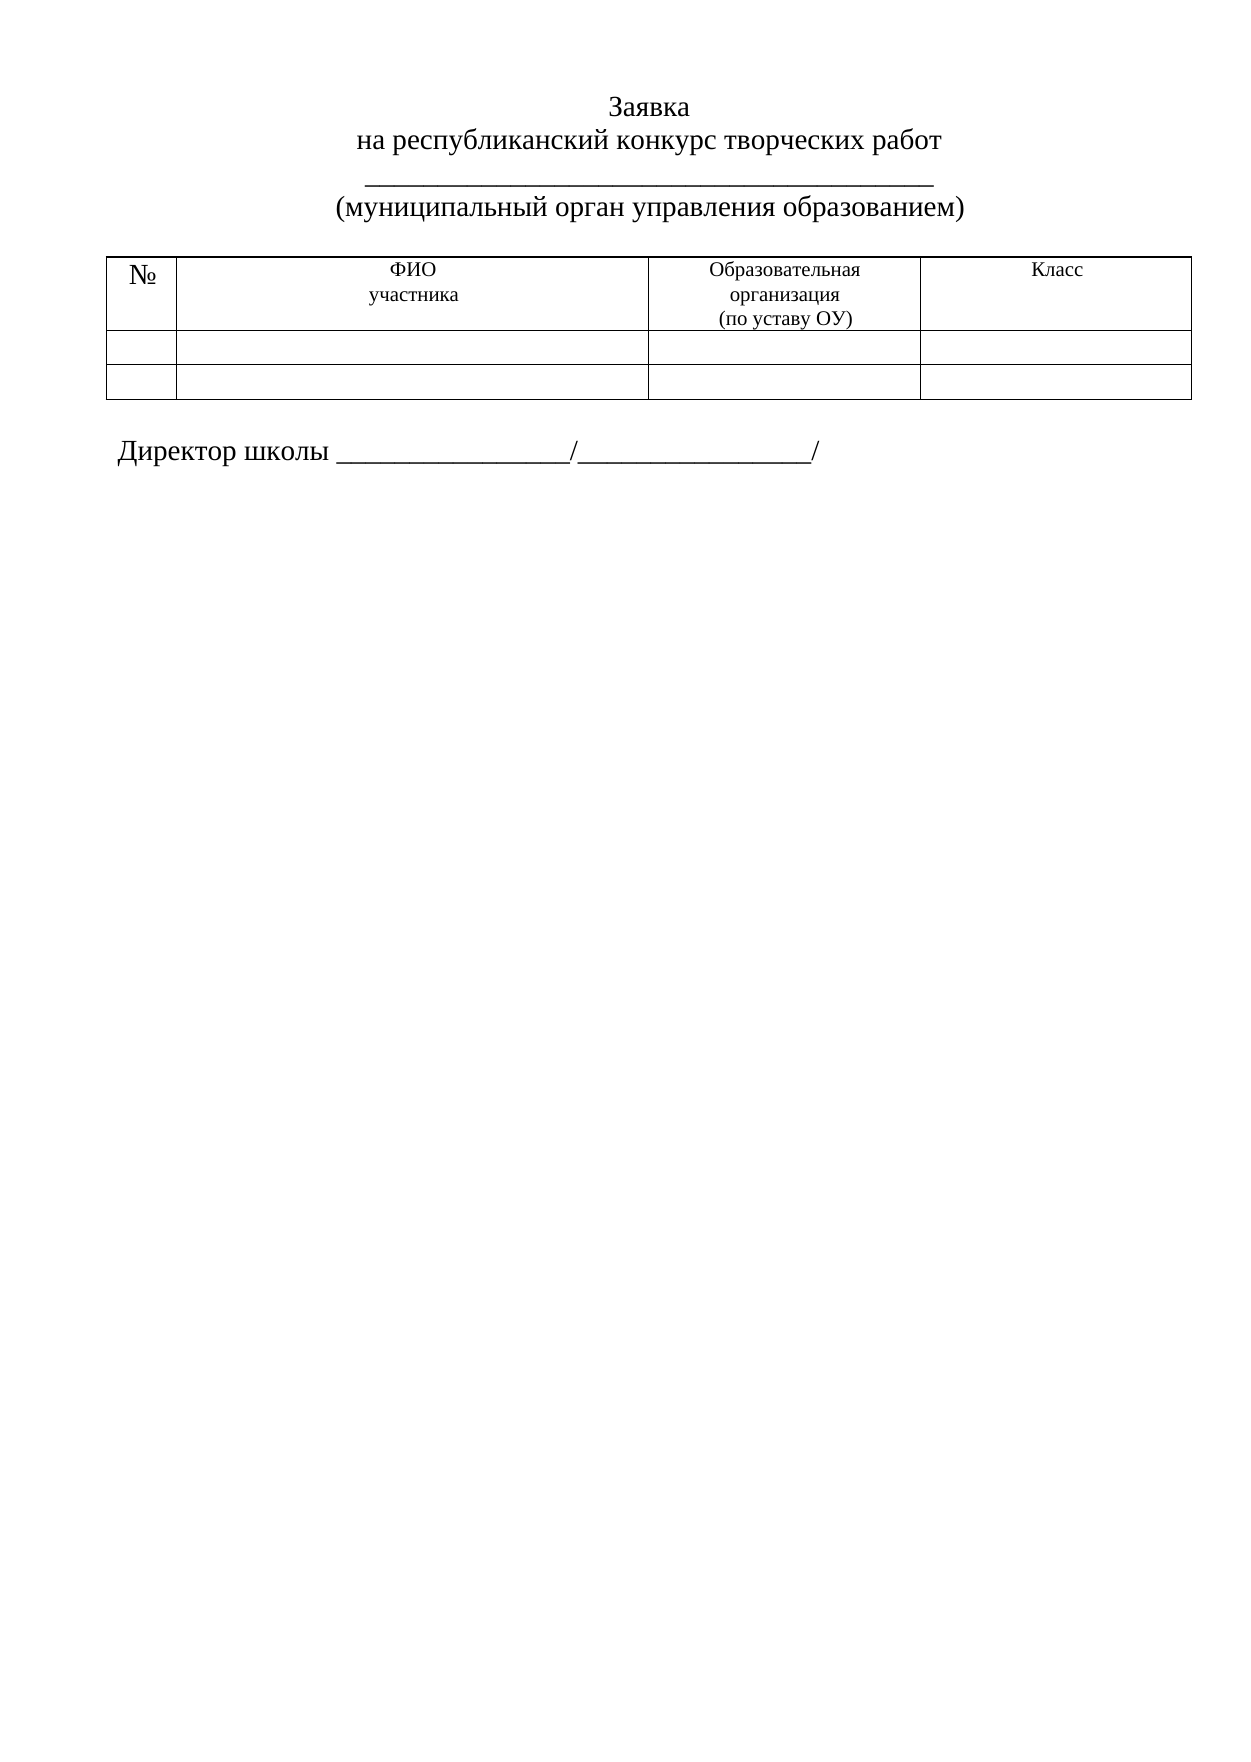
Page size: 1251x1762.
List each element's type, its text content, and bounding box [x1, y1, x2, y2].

table_cell [921, 365, 1191, 399]
text Заявка [117, 89, 1181, 122]
text на республиканский конкурс творческих работ [117, 122, 1181, 156]
table_cell [649, 365, 920, 399]
table_cell [177, 365, 648, 399]
table_header Класс [921, 258, 1191, 329]
table_cell [107, 331, 176, 364]
table_header № [107, 258, 176, 329]
table_cell [921, 331, 1191, 364]
table_header Образовательная организация (по уставу ОУ) [649, 258, 920, 329]
text _______________________________________ [117, 156, 1181, 189]
table_cell [649, 331, 920, 364]
table_cell [177, 331, 648, 364]
text (муниципальный орган управления образованием) [117, 189, 1183, 223]
table_cell [107, 365, 176, 399]
table_header ФИО участника [177, 258, 648, 329]
text Директор школы ________________/________________/ [117, 433, 1183, 467]
